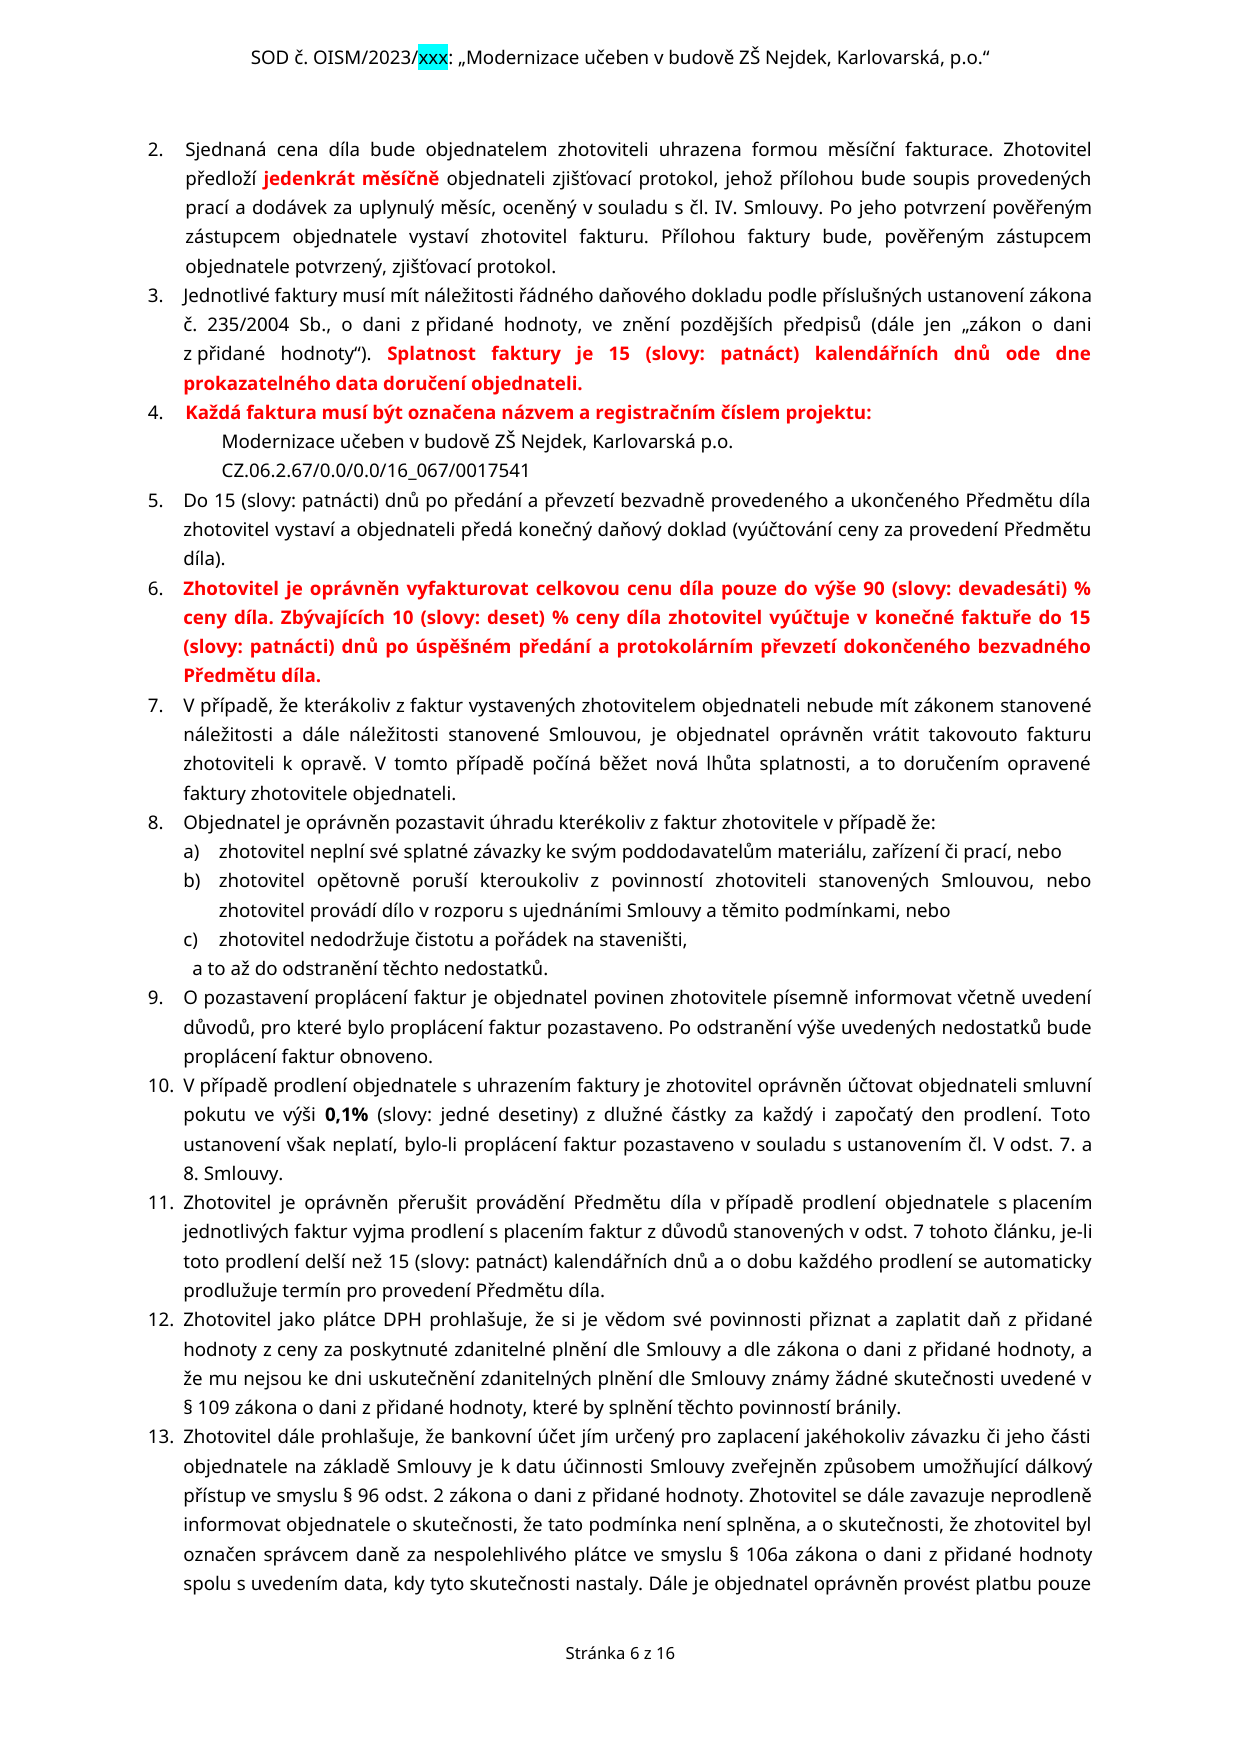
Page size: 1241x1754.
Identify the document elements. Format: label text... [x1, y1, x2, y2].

list zhotovitel neplní své splatné závazky ke svým poddodavatelům materiálu, zařízení či prací, nebo [183, 838, 1092, 864]
text CZ.06.2.67/0.0/0.0/16_067/0017541 [221, 458, 1092, 483]
list V případě, že kterákoliv z faktur vystavených zhotovitelem objednateli nebude mít zákonem stanovené náležitosti a dále náležitosti stanovené Smlouvou, je objednatel oprávněn vrátit takovouto fakturu zhotoviteli k opravě. V tomto případě počíná běžet nová lhůta splatnosti, a to doručením opravené faktury zhotovitele objednateli. [148, 692, 1092, 805]
list Jednotlivé faktury musí mít náležitosti řádného daňového dokladu podle příslušných ustanovení zákona č. 235/2004 Sb., o dani z přidané hodnoty, ve znění pozdějších předpisů (dále jen „zákon o dani z přidané hodnoty“). Splatnost faktury je 15 (slovy: patnáct) kalendářních dnů ode dne prokazatelného data doručení objednateli. [148, 282, 1092, 396]
text a to až do odstranění těchto nedostatků. [192, 955, 1092, 981]
list Zhotovitel je oprávněn přerušit provádění Předmětu díla v případě prodlení objednatele s placením jednotlivých faktur vyjma prodlení s placením faktur z důvodů stanovených v odst. 7 tohoto článku, je-li toto prodlení delší než 15 (slovy: patnáct) kalendářních dnů a o dobu každého prodlení se automaticky prodlužuje termín pro provedení Předmětu díla. [148, 1189, 1092, 1303]
list zhotovitel nedodržuje čistotu a pořádek na staveništi, [183, 926, 1092, 952]
list Zhotovitel je oprávněn vyfakturovat celkovou cenu díla pouze do výše 90 (slovy: devadesáti) % ceny díla. Zbývajících 10 (slovy: deset) % ceny díla zhotovitel vyúčtuje v konečné faktuře do 15 (slovy: patnácti) dnů po úspěšném předání a protokolárním převzetí dokončeného bezvadného Předmětu díla. [148, 575, 1092, 688]
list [148, 1424, 1092, 1596]
list Do 15 (slovy: patnácti) dnů po předání a převzetí bezvadně provedeného a ukončeného Předmětu díla zhotovitel vystaví a objednateli předá konečný daňový doklad (vyúčtování ceny za provedení Předmětu díla). [148, 487, 1092, 571]
list Sjednaná cena díla bude objednatelem zhotoviteli uhrazena formou měsíční fakturace. Zhotovitel předloží jedenkrát měsíčně objednateli zjišťovací protokol, jehož přílohou bude soupis provedených prací a dodávek za uplynulý měsíc, oceněný v souladu s čl. IV. Smlouvy. Po jeho potvrzení pověřeným zástupcem objednatele vystaví zhotovitel fakturu. Přílohou faktury bude, pověřeným zástupcem objednatele potvrzený, zjišťovací protokol. [148, 136, 1092, 278]
text Modernizace učeben v budově ZŠ Nejdek, Karlovarská p.o. [221, 428, 1092, 454]
list V případě prodlení objednatele s uhrazením faktury je zhotovitel oprávněn účtovat objednateli smluvní pokutu ve výši 0,1% (slovy: jedné desetiny) z dlužné částky za každý i započatý den prodlení. Toto ustanovení však neplatí, bylo-li proplácení faktur pozastaveno v souladu s ustanovením čl. V odst. 8. Smlouvy. [148, 1072, 1092, 1186]
list O pozastavení proplácení faktur je objednatel povinen zhotovitele písemně informovat včetně uvedení důvodů, pro které bylo proplácení faktur pozastaveno. Po odstranění výše uvedených nedostatků bude proplácení faktur obnoveno. [148, 985, 1092, 1069]
list Objednatel je oprávněn pozastavit úhradu kterékoliv z faktur zhotovitele v případě že: [148, 809, 1092, 834]
list zhotovitel opětovně poruší kteroukoliv z povinností zhotoviteli stanovených Smlouvou, nebo zhotovitel provádí dílo v rozporu s ujednáními Smlouvy a těmito podmínkami, nebo [183, 868, 1092, 922]
list Zhotovitel jako plátce DPH prohlašuje, že si je vědom své povinnosti přiznat a zaplatit daň z přidané hodnoty z ceny za poskytnuté zdanitelné plnění dle Smlouvy a dle zákona o dani z přidané hodnoty, a že mu nejsou ke dni uskutečnění zdanitelných plnění dle Smlouvy známy žádné skutečnosti uvedené v § 109 zákona o dani z přidané hodnoty, které by splnění těchto povinností bránily. [148, 1307, 1092, 1420]
list Každá faktura musí být označena názvem a registračním číslem projektu: [148, 399, 1092, 425]
